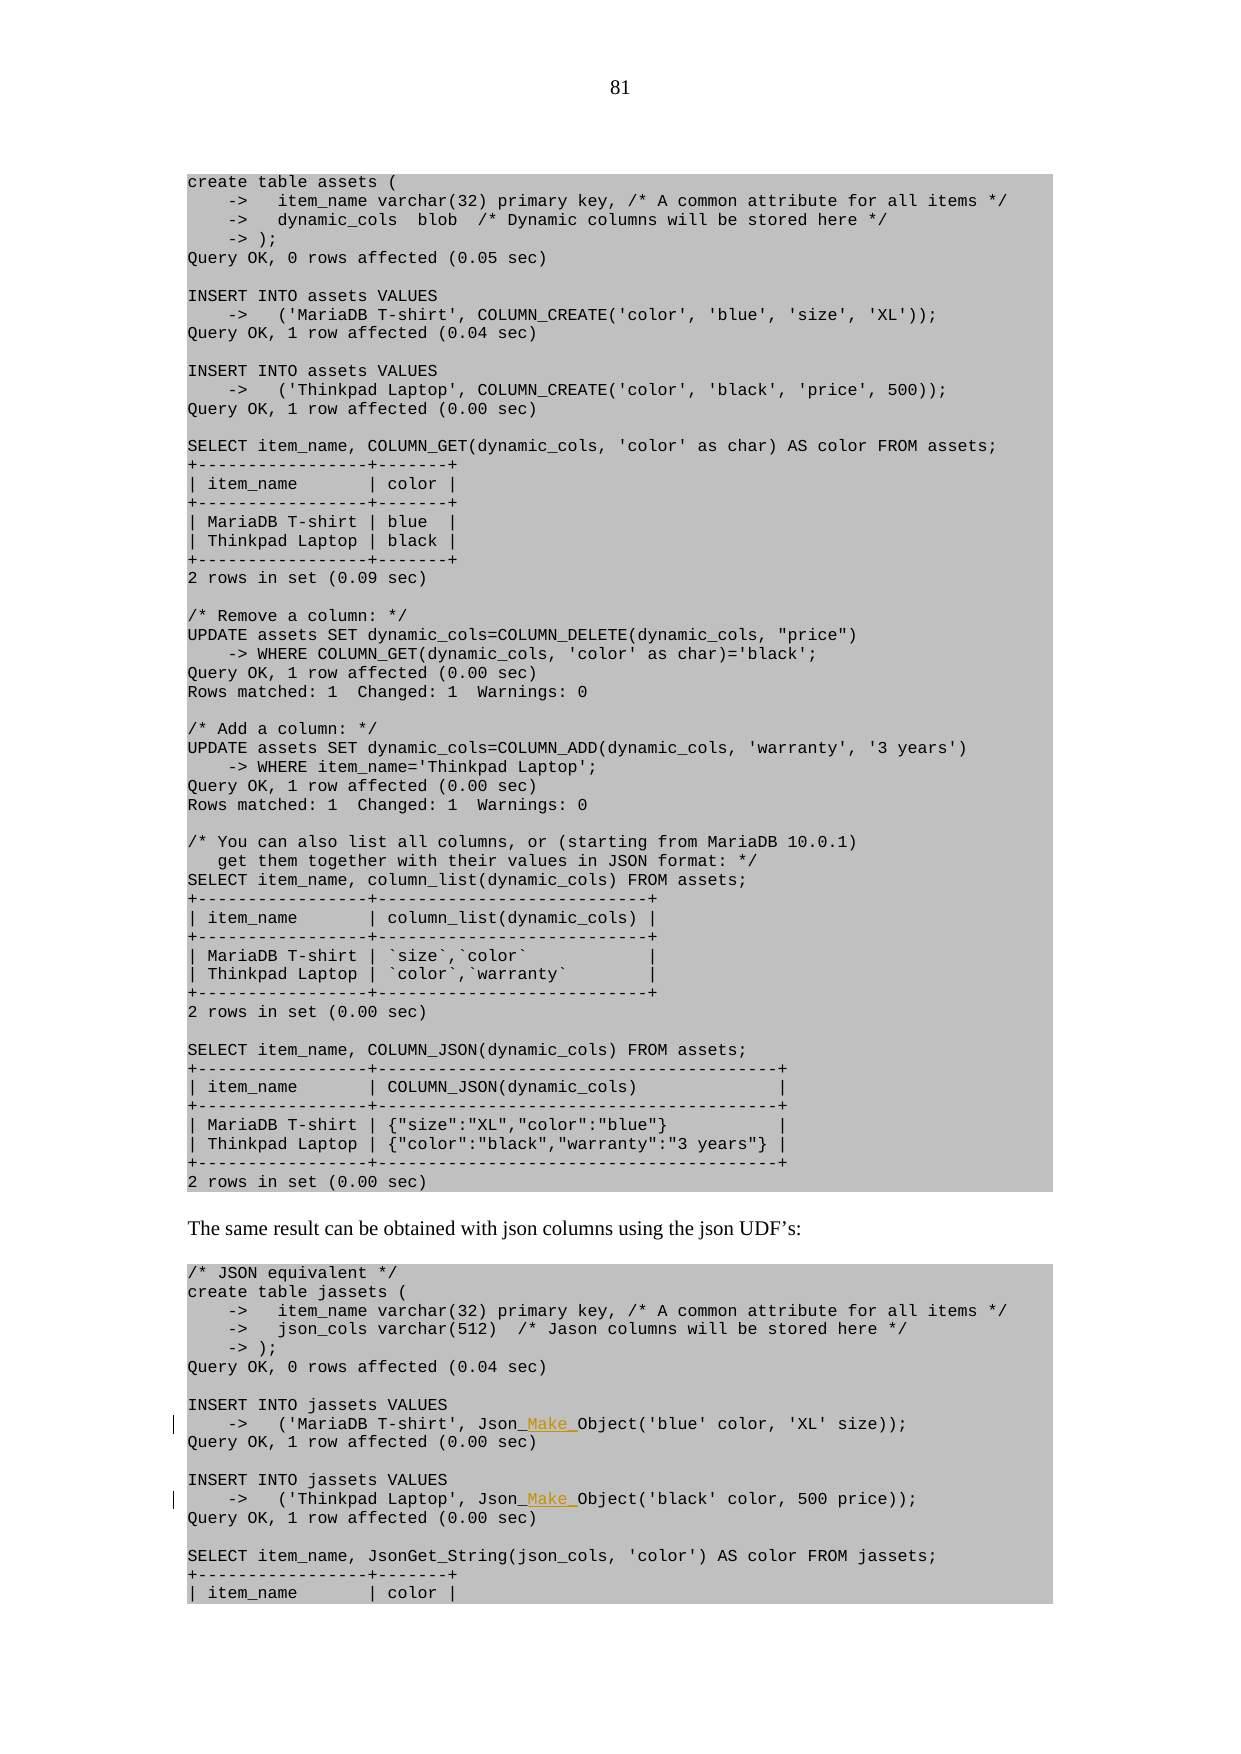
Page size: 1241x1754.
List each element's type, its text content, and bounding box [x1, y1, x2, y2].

text +-----------------+----------------------------------------+ [187, 1154, 1053, 1173]
text | item_name | color | [187, 1585, 1053, 1604]
text -> ); [187, 1340, 1053, 1359]
text INSERT INTO assets VALUES [187, 363, 1053, 381]
text Query OK, 1 row affected (0.00 sec) [187, 777, 1053, 796]
text | Thinkpad Laptop | {"color":"black","warranty":"3 years"} | [187, 1136, 1053, 1154]
text /* Add a column: */ [187, 721, 1053, 740]
text Query OK, 1 row affected (0.04 sec) [187, 325, 1053, 344]
text 2 rows in set (0.09 sec) [187, 570, 1053, 589]
text /* You can also list all columns, or (starting from MariaDB 10.0.1) [187, 834, 1053, 853]
text SELECT item_name, COLUMN_GET(dynamic_cols, 'color' as char) AS color FROM assets; [187, 438, 1053, 457]
text | Thinkpad Laptop | black | [187, 532, 1053, 551]
text INSERT INTO jassets VALUES [187, 1396, 1053, 1415]
text +-----------------+----------------------------------------+ [187, 1060, 1053, 1079]
text /* JSON equivalent */ [187, 1264, 1053, 1283]
text +-----------------+-------+ [187, 457, 1053, 476]
text create table jassets ( [187, 1283, 1053, 1302]
text -> dynamic_cols blob /* Dynamic columns will be stored here */ [187, 212, 1053, 231]
text SELECT item_name, COLUMN_JSON(dynamic_cols) FROM assets; [187, 1041, 1053, 1060]
text | Thinkpad Laptop | `color`,`warranty` | [187, 966, 1053, 985]
text +-----------------+----------------------------------------+ [187, 1098, 1053, 1117]
text UPDATE assets SET dynamic_cols=COLUMN_ADD(dynamic_cols, 'warranty', '3 years') [187, 740, 1053, 758]
text get them together with their values in JSON format: */ [187, 853, 1053, 872]
text -> WHERE COLUMN_GET(dynamic_cols, 'color' as char)='black'; [187, 645, 1053, 664]
text | item_name | COLUMN_JSON(dynamic_cols) | [187, 1079, 1053, 1098]
text Query OK, 1 row affected (0.00 sec) [187, 400, 1053, 419]
text +-----------------+---------------------------+ [187, 985, 1053, 1004]
text -> ('Thinkpad Laptop', COLUMN_CREATE('color', 'black', 'price', 500)); [187, 381, 1053, 400]
text /* Remove a column: */ [187, 608, 1053, 627]
text -> item_name varchar(32) primary key, /* A common attribute for all items */ [187, 1302, 1053, 1321]
text | MariaDB T-shirt | blue | [187, 513, 1053, 532]
text -> json_cols varchar(512) /* Jason columns will be stored here */ [187, 1321, 1053, 1340]
text SELECT item_name, column_list(dynamic_cols) FROM assets; [187, 872, 1053, 891]
text | MariaDB T-shirt | {"size":"XL","color":"blue"} | [187, 1117, 1053, 1136]
text UPDATE assets SET dynamic_cols=COLUMN_DELETE(dynamic_cols, "price") [187, 627, 1053, 645]
text -> item_name varchar(32) primary key, /* A common attribute for all items */ [187, 193, 1053, 212]
text Rows matched: 1 Changed: 1 Warnings: 0 [187, 796, 1053, 815]
text SELECT item_name, JsonGet_String(json_cols, 'color') AS color FROM jassets; [187, 1547, 1053, 1566]
text +-----------------+---------------------------+ [187, 891, 1053, 909]
text Query OK, 0 rows affected (0.05 sec) [187, 249, 1053, 268]
text INSERT INTO assets VALUES [187, 287, 1053, 306]
text Query OK, 1 row affected (0.00 sec) [187, 664, 1053, 683]
text Rows matched: 1 Changed: 1 Warnings: 0 [187, 683, 1053, 702]
text The same result can be obtained with json columns using the json UDF’s: [187, 1216, 1053, 1240]
text | MariaDB T-shirt | `size`,`color` | [187, 947, 1053, 966]
text 2 rows in set (0.00 sec) [187, 1173, 1053, 1192]
text +-----------------+---------------------------+ [187, 928, 1053, 947]
text INSERT INTO jassets VALUES [187, 1472, 1053, 1491]
text | item_name | column_list(dynamic_cols) | [187, 909, 1053, 928]
text -> ('MariaDB T-shirt', Json_Object('blue' color, 'XL' size)); [187, 1415, 1053, 1434]
text -> WHERE item_name='Thinkpad Laptop'; [187, 758, 1053, 777]
text +-----------------+-------+ [187, 1566, 1053, 1585]
text +-----------------+-------+ [187, 494, 1053, 513]
text +-----------------+-------+ [187, 551, 1053, 570]
text -> ('MariaDB T-shirt', COLUMN_CREATE('color', 'blue', 'size', 'XL')); [187, 306, 1053, 325]
text create table assets ( [187, 174, 1053, 193]
text | item_name | color | [187, 476, 1053, 494]
text -> ); [187, 231, 1053, 249]
text -> ('Thinkpad Laptop', Json_Object('black' color, 500 price)); [187, 1491, 1053, 1509]
text Query OK, 0 rows affected (0.04 sec) [187, 1359, 1053, 1377]
text 2 rows in set (0.00 sec) [187, 1004, 1053, 1022]
text Query OK, 1 row affected (0.00 sec) [187, 1434, 1053, 1453]
text Query OK, 1 row affected (0.00 sec) [187, 1509, 1053, 1528]
